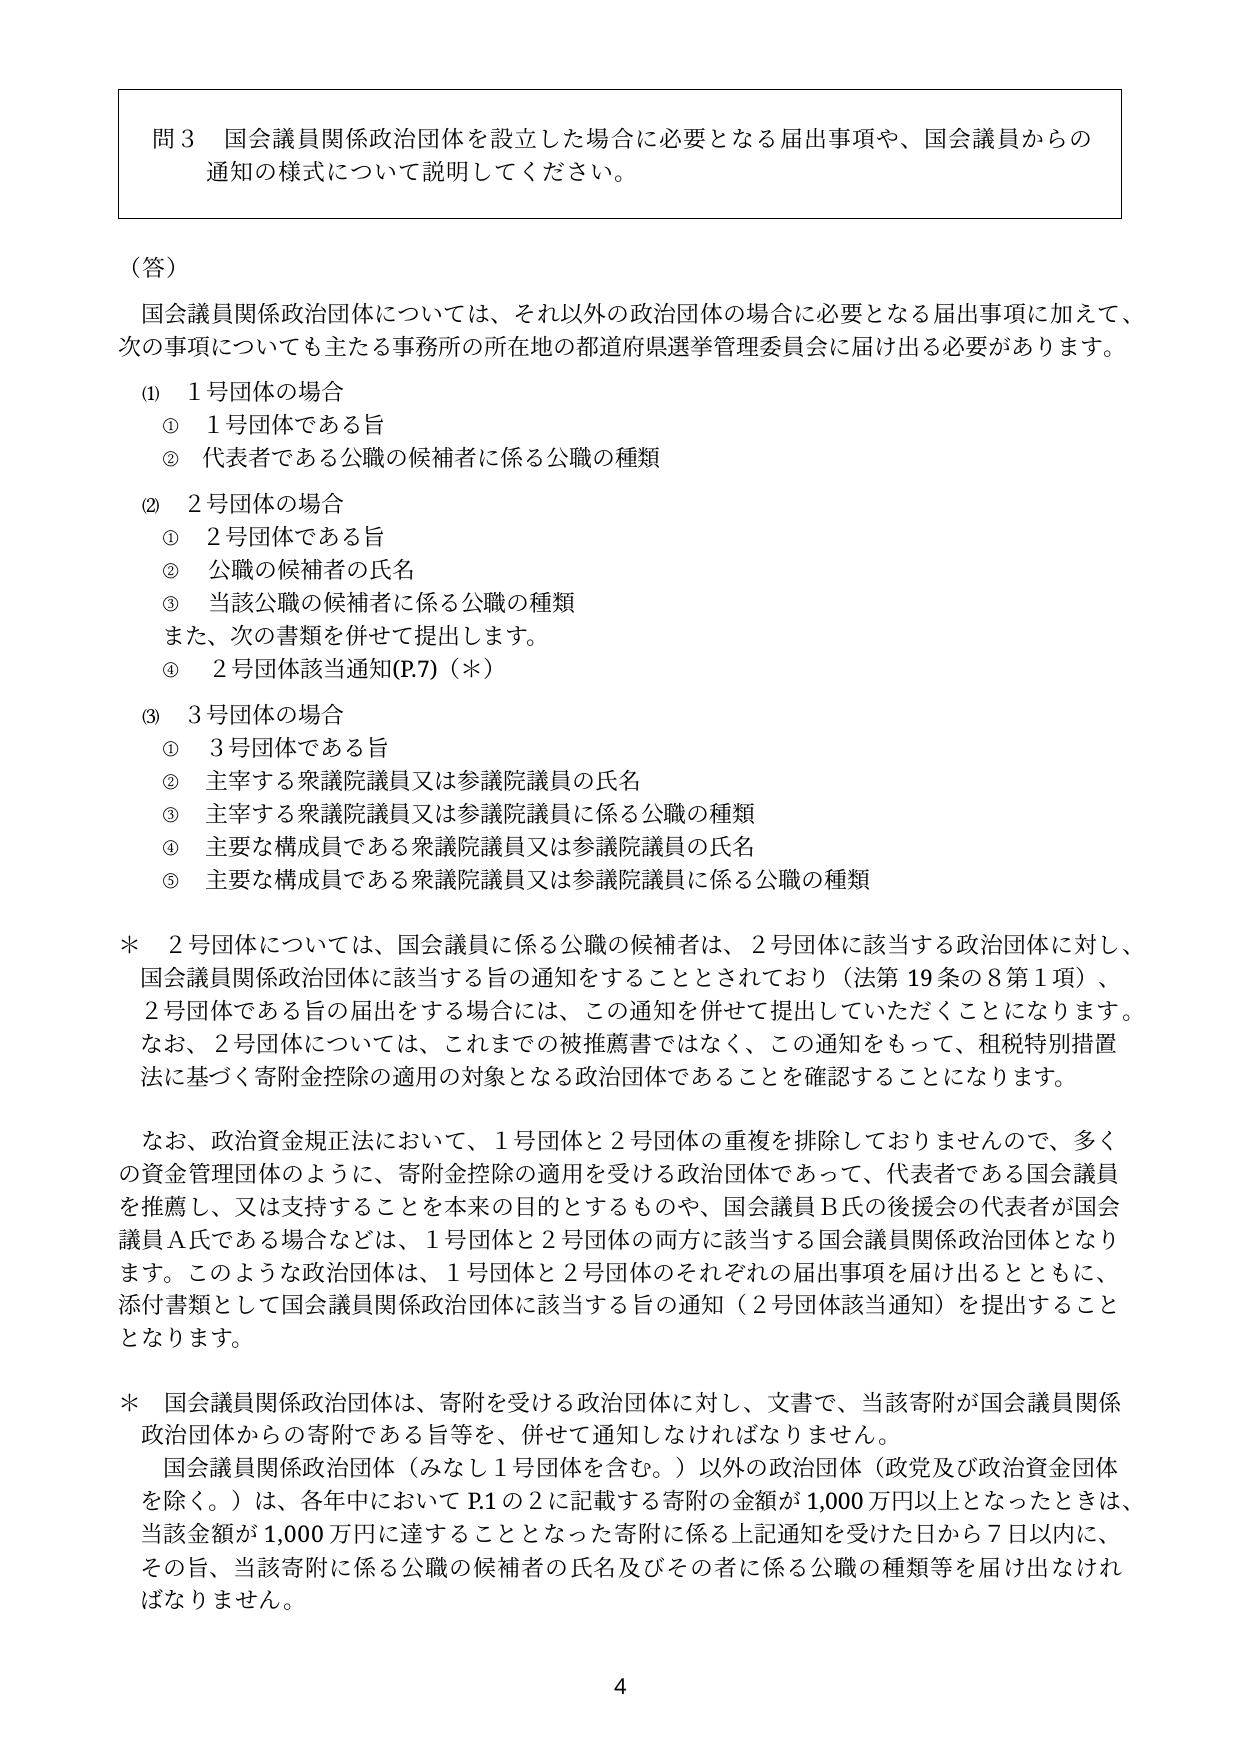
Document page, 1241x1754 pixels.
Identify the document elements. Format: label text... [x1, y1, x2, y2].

text （答） [118, 250, 1122, 283]
table_header 問３ 国会議員関係政治団体を設立した場合に必要となる届出事項や、国会議員からの通知の様式について説明してください。 [119, 90, 1121, 218]
text ＊ 国会議員関係政治団体は、寄附を受ける政治団体に対し、文書で、当該寄附が国会議員関係政治団体からの寄附である旨等を、併せて通知しなければなりません。 [118, 1385, 1122, 1451]
text ＊ ２号団体については、国会議員に係る公職の候補者は、２号団体に該当する政治団体に対し、国会議員関係政治団体に該当する旨の通知をすることとされており（法第19条の８第１項）、２号団体である旨の届出をする場合には、この通知を併せて提出していただくことになります。なお、２号団体については、これまでの被推薦書ではなく、この通知をもって、租税特別措置法に基づく寄附金控除の適用の対象となる政治団体であることを確認することになります。 [118, 927, 1122, 1092]
list ３号団体である旨 [162, 730, 1122, 763]
list 公職の候補者の氏名 [162, 552, 1122, 585]
list 主要な構成員である衆議院議員又は参議院議員に係る公職の種類 [162, 863, 1122, 896]
text ① １号団体である旨 [162, 407, 1122, 440]
list 当該公職の候補者に係る公職の種類 [162, 585, 1122, 618]
text 国会議員関係政治団体（みなし１号団体を含む。）以外の政治団体（政党及び政治資金団体を除く。）は、各年中においてP.1の２に記載する寄附の金額が1,000万円以上となったときは、当該金額が1,000万円に達することとなった寄附に係る上記通知を受けた日から７日以内に、その旨、当該寄附に係る公職の候補者の氏名及びその者に係る公職の種類等を届け出なければなりません。 [140, 1451, 1122, 1616]
text ② 代表者である公職の候補者に係る公職の種類 [162, 440, 1122, 473]
text ⑶ ３号団体の場合 [118, 697, 1122, 730]
list 主宰する衆議院議員又は参議院議員の氏名 [162, 763, 1122, 796]
text ⑵ ２号団体の場合 [140, 486, 1122, 519]
text また、次の書類を併せて提出します。 [162, 618, 1122, 651]
text 国会議員関係政治団体については、それ以外の政治団体の場合に必要となる届出事項に加えて、次の事項についても主たる事務所の所在地の都道府県選挙管理委員会に届け出る必要があります。 [118, 296, 1122, 362]
list 主宰する衆議院議員又は参議院議員に係る公職の種類 [162, 796, 1122, 829]
text ① ２号団体である旨 [162, 519, 1122, 552]
list ２号団体該当通知(P.7)（＊） [162, 651, 1122, 684]
text なお、政治資金規正法において、１号団体と２号団体の重複を排除しておりませんので、多くの資金管理団体のように、寄附金控除の適用を受ける政治団体であって、代表者である国会議員を推薦し、又は支持することを本来の目的とするものや、国会議員Ｂ氏の後援会の代表者が国会議員Ａ氏である場合などは、１号団体と２号団体の両方に該当する国会議員関係政治団体となります。このような政治団体は、１号団体と２号団体のそれぞれの届出事項を届け出るとともに、添付書類として国会議員関係政治団体に該当する旨の通知（２号団体該当通知）を提出することとなります。 [118, 1123, 1122, 1353]
list 主要な構成員である衆議院議員又は参議院議員の氏名 [162, 829, 1122, 863]
text ⑴ １号団体の場合 [140, 374, 1122, 407]
